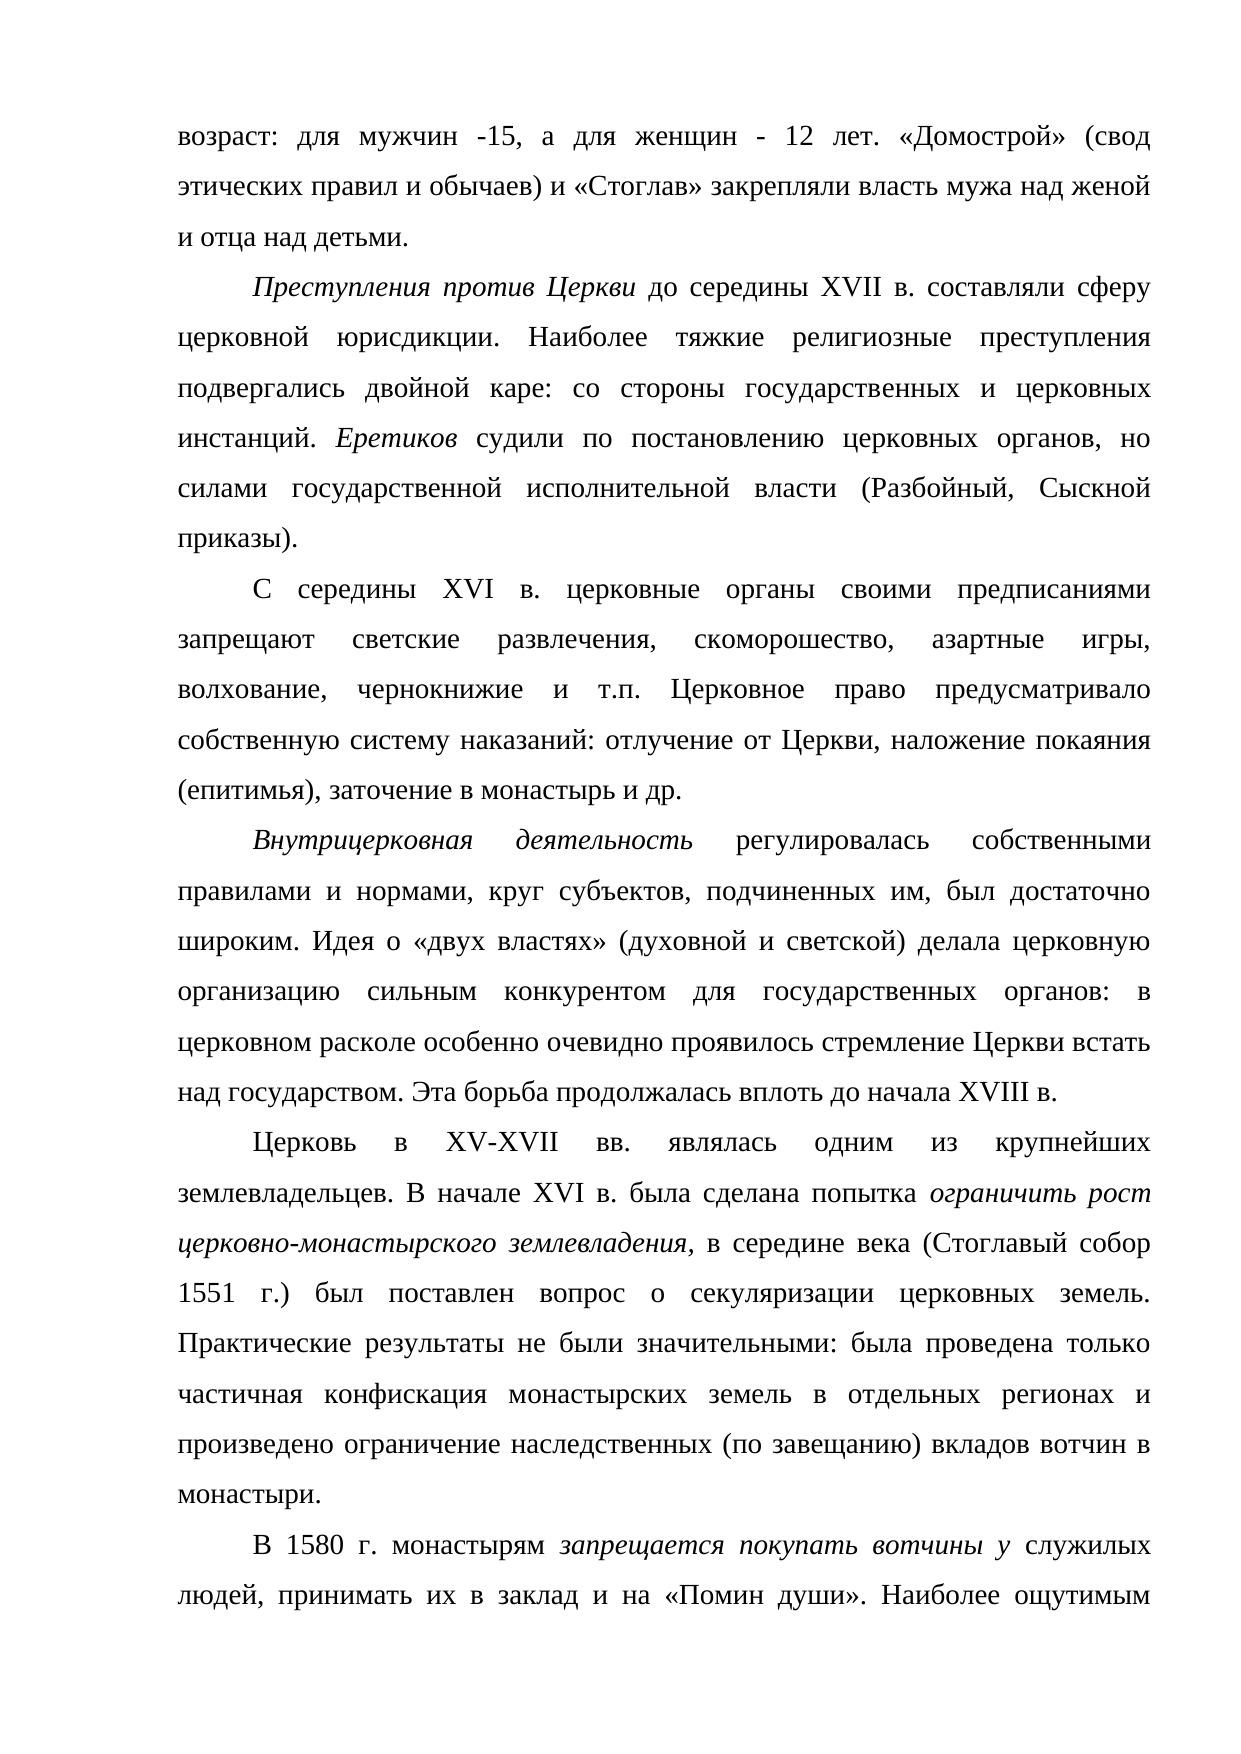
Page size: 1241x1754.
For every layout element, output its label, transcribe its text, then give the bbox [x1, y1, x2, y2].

text Внутрицерковная деятельность регулировалась собственными правилами и нормами, круг субъектов, подчиненных им, был достаточно широким. Идея о «двух властях» (духовной и светской) делала церковную организацию сильным конкурентом для государственных органов: в церковном расколе особенно очевидно проявилось стремление Церкви встать над государством. Эта борьба продолжалась вплоть до начала XVIII в. [177, 822, 1152, 1108]
text Церковь в XV-XVII вв. являлась одним из крупнейших землевладельцев. В начале XVI в. была сделана попытка ограничить рост церковно-монастырского землевладения, в середине века (Стоглавый собор 1551 г.) был поставлен вопрос о секуляризации церковных земель. Практические результаты не были значительными: была проведена только частичная конфискация монастырских земель в отдельных регионах и произведено ограничение наследственных (по завещанию) вкладов вотчин в монастыри. [177, 1124, 1152, 1510]
text Преступления против Церкви до середины XVII в. составляли сферу церковной юрисдикции. Наиболее тяжкие религиозные преступления подвергались двойной каре: со стороны государственных и церковных инстанций. Еретиков судили по постановлению церковных органов, но силами государственной исполнительной власти (Разбойный, Сыскной приказы). [177, 269, 1152, 554]
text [177, 118, 1152, 252]
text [177, 1527, 1152, 1611]
text С середины XVI в. церковные органы своими предписаниями запрещают светские развлечения, скоморошество, азартные игры, волхование, чернокнижие и т.п. Церковное право предусматривало собственную систему наказаний: отлучение от Церкви, наложение покаяния (епитимья), заточение в монастырь и др. [177, 571, 1152, 806]
